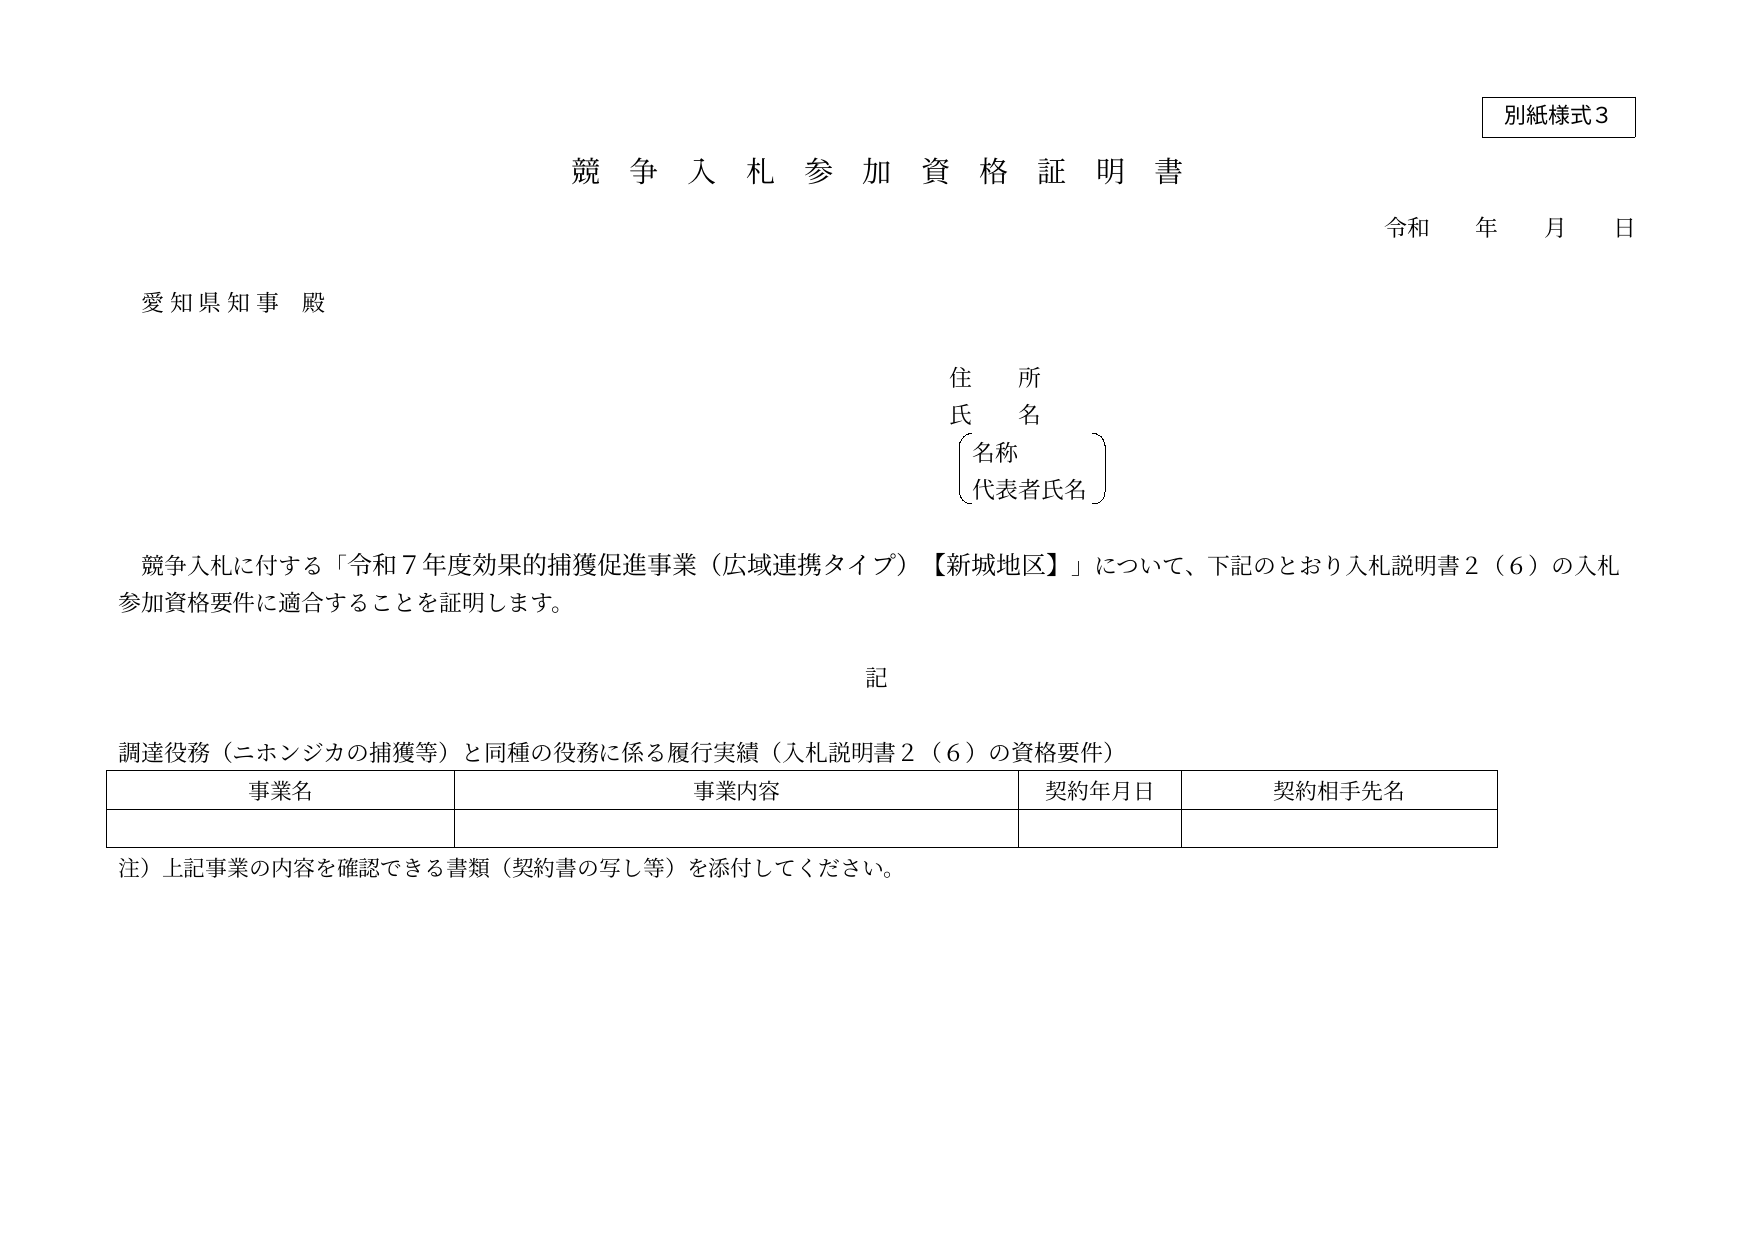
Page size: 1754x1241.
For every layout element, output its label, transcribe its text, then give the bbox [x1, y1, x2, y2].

text 名称 [949, 433, 1636, 470]
table_header 事業名 [107, 771, 454, 809]
subtitle 記 [118, 658, 1636, 695]
table_cell [1182, 810, 1497, 847]
text 氏 名 [949, 395, 1636, 433]
table_cell [1019, 810, 1181, 847]
text 調達役務（ニホンジカの捕獲等）と同種の役務に係る履行実績（入札説明書２（６）の資格要件） [118, 733, 1636, 770]
text 競 争 入 札 参 加 資 格 証 明 書 [118, 133, 1636, 208]
table_header 契約相手先名 [1182, 771, 1497, 809]
text 代表者氏名 [949, 470, 1636, 508]
text 令和 年 月 日 [424, 208, 1636, 245]
table_header 契約年月日 [1019, 771, 1181, 809]
table_cell [455, 810, 1018, 847]
table_header 事業内容 [455, 771, 1018, 809]
text 愛 知 県 知 事 殿 [118, 283, 1636, 320]
table_cell [107, 810, 454, 847]
text 住 所 [949, 358, 1636, 395]
text 注）上記事業の内容を確認できる書類（契約書の写し等）を添付してください。 [118, 848, 1636, 886]
text 競争入札に付する「令和７年度効果的捕獲促進事業（広域連携タイプ）【新城地区】」について、下記のとおり入札説明書２（６）の入札参加資格要件に適合することを証明します。 [118, 545, 1636, 620]
